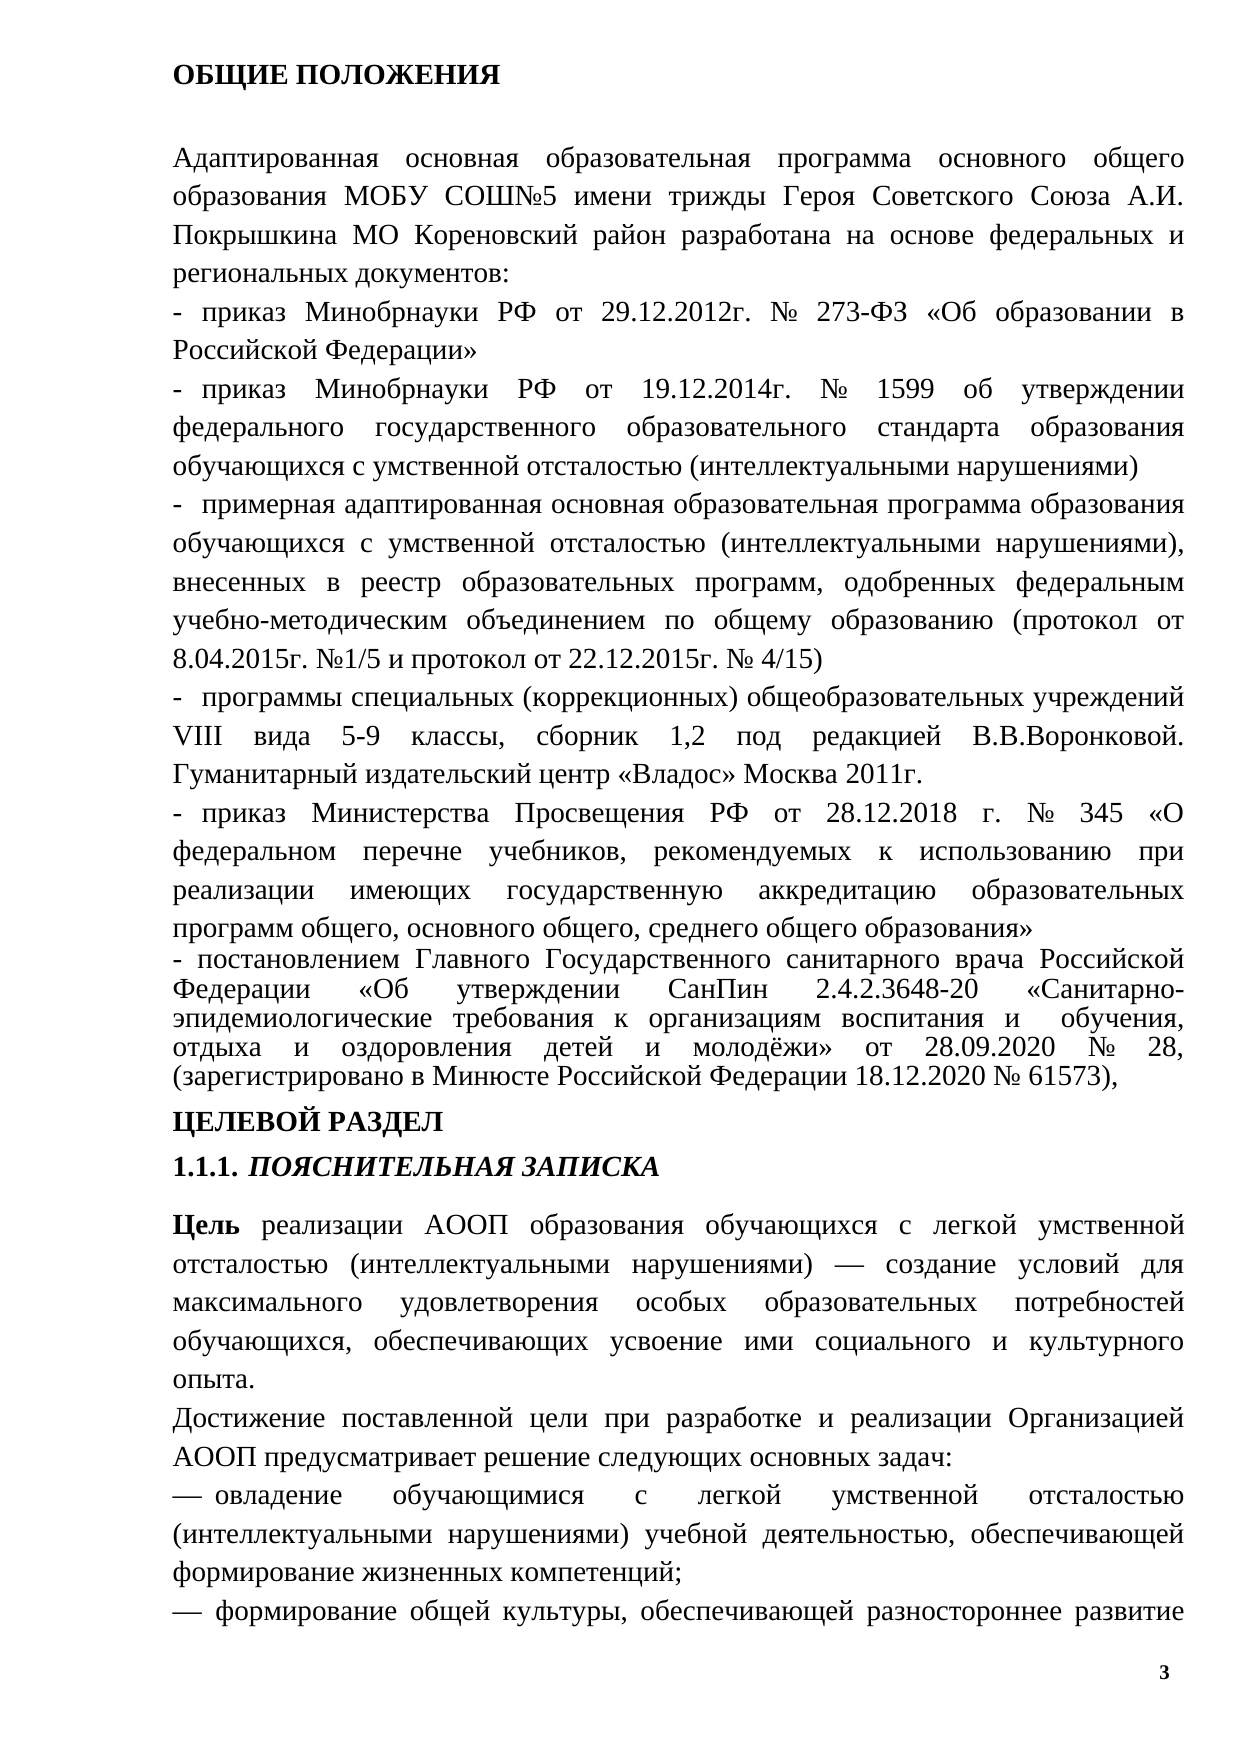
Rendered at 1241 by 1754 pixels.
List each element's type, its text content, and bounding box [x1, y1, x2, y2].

list ПОЯСНИТЕЛЬНАЯ ЗАПИСКА [172, 1153, 1185, 1182]
list приказ Министерства Просвещения РФ от 28.12.2018 г. № 345 «О федеральном перечне учебников, рекомендуемых к использованию при реализации имеющих государственную аккредитацию образовательных программ общего, основного общего, среднего общего образования» [172, 791, 1185, 946]
text ЦЕЛЕВОЙ РАЗДЕЛ [172, 1108, 1185, 1137]
list программы специальных (коррекционных) общеобразовательных учреждений VIII вида 5-9 классы, сборник 1,2 под редакцией В.В.Воронковой. Гуманитарный издательский центр «Владос» Москва 2011г. [172, 676, 1185, 791]
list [172, 1589, 1185, 1628]
text ОБЩИЕ ПОЛОЖЕНИЯ [172, 61, 1185, 90]
list овладение обучающимися с легкой умственной отсталостью (интеллектуальными нарушениями) учебной деятельностью, обеспечивающей формирование жизненных компетенций; [172, 1474, 1185, 1589]
list примерная адаптированная основная образовательная программа образования обучающихся с умственной отсталостью (интеллектуальными нарушениями), внесенных в реестр образовательных программ, одобренных федеральным учебно-методическим объединением по общему образованию (протокол от 8.04.2015г. №1/5 и протокол от 22.12.2015г. № 4/15) [172, 483, 1185, 676]
text Достижение поставленной цели при разработке и реализации Организацией АООП предусматривает решение следующих основных задач: [172, 1397, 1185, 1474]
list приказ Минобрнауки РФ от 29.12.2012г. № 273-ФЗ «Об образовании в Российской Федерации» [172, 290, 1185, 367]
list приказ Минобрнауки РФ от 19.12.2014г. № 1599 об утверждении федерального государственного образовательного стандарта образования обучающихся с умственной отсталостью (интеллектуальными нарушениями) [172, 367, 1185, 483]
text Адаптированная основная образовательная программа основного общего образования МОБУ СОШ№5 имени трижды Героя Советского Союза А.И. Покрышкина МО Кореновский район разработана на основе федеральных и региональных документов: [172, 136, 1185, 290]
text - постановлением Главного Государственного санитарного врача Российской Федерации «Об утверждении СанПин 2.4.2.3648-20 «Санитарно- эпидемиологические требования к организациям воспитания и обучения, отдыха и оздоровления детей и молодёжи» от 28.09.2020 № 28, (зарегистрировано в Минюсте Российской Федерации 18.12.2020 № 61573), [172, 946, 1185, 1091]
text Цель реализации АООП образования обучающихся с легкой умственной отсталостью (интеллектуальными нарушениями) — создание условий для максимального удовлетворения особых образовательных потребностей обучающихся, обеспечивающих усвоение ими социального и культурного опыта. [172, 1204, 1185, 1397]
